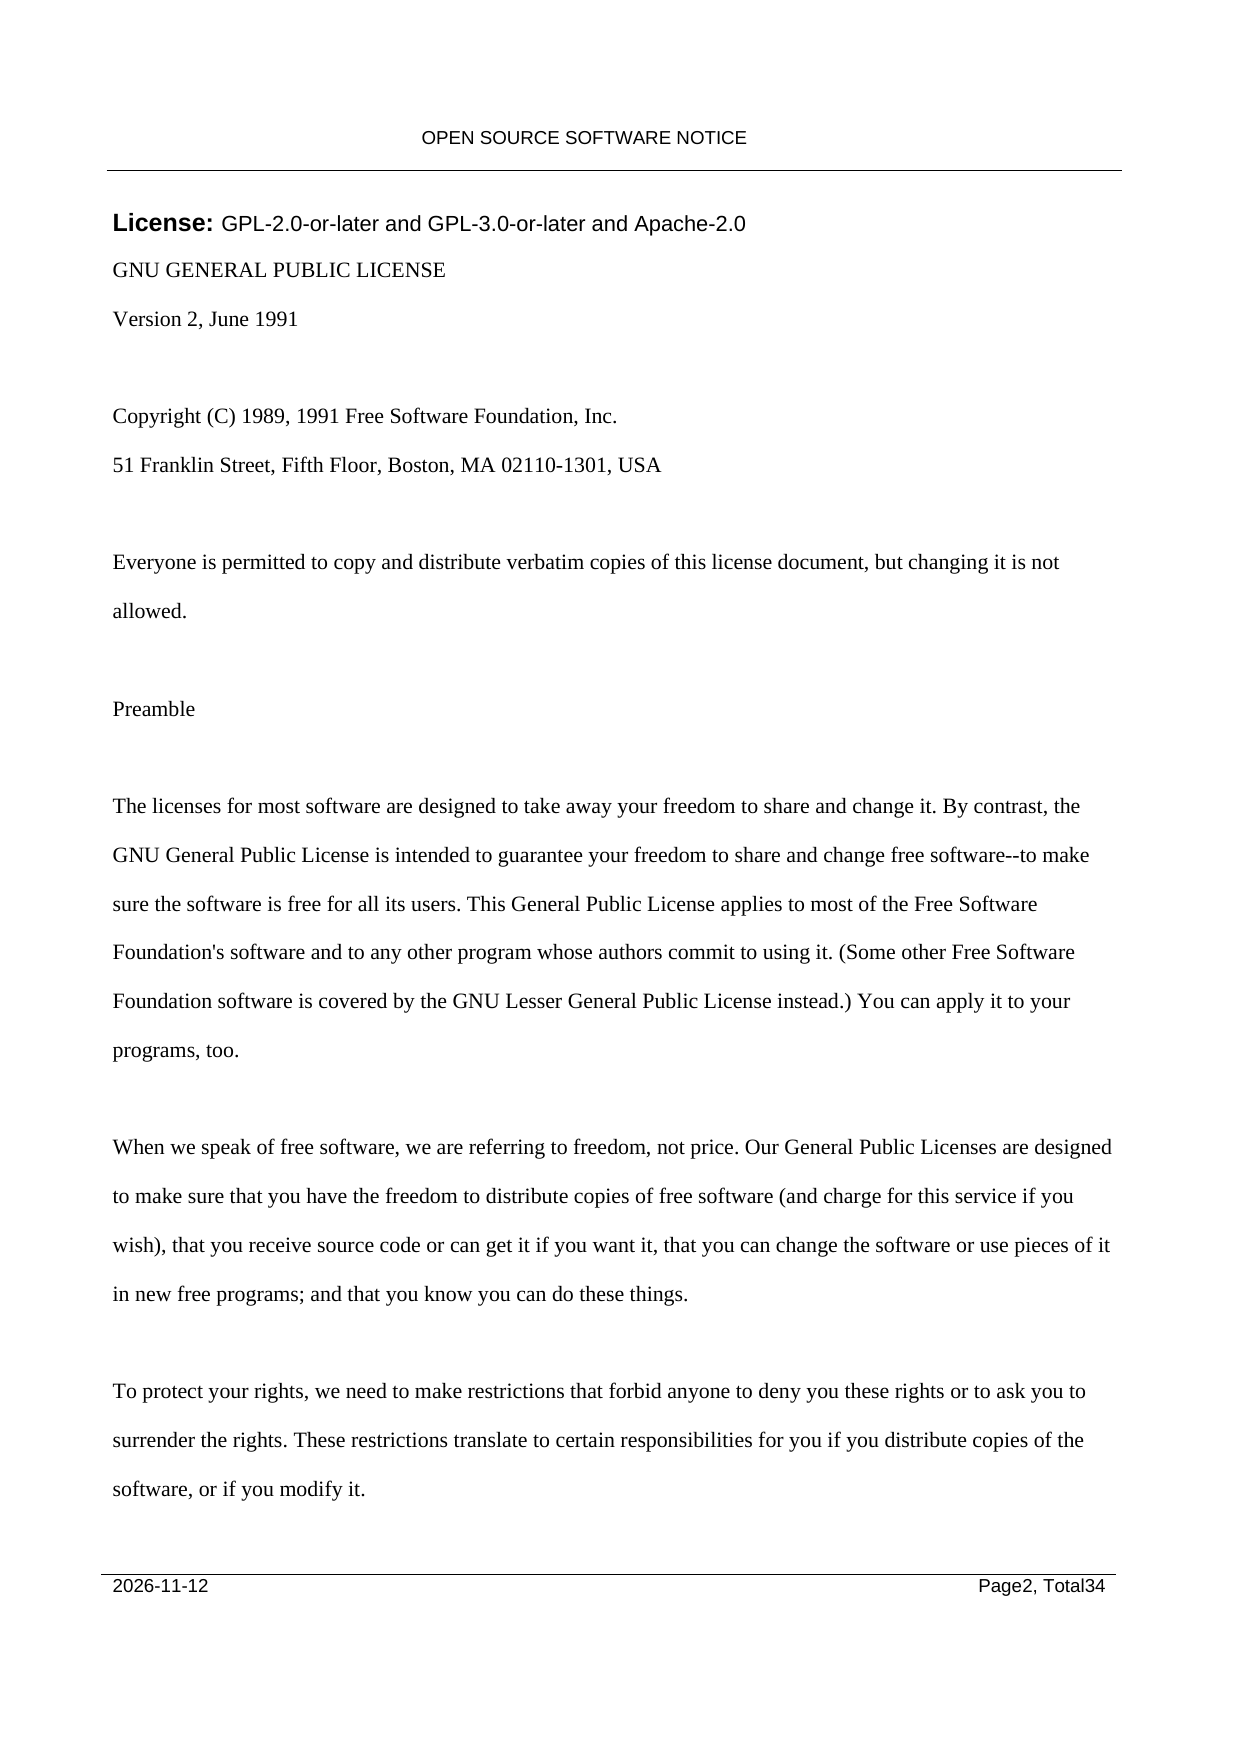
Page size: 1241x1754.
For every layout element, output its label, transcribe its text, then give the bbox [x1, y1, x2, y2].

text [112, 253, 1128, 1504]
text License: GPL-2.0-or-later and GPL-3.0-or-later and Apache-2.0 [112, 206, 1128, 239]
